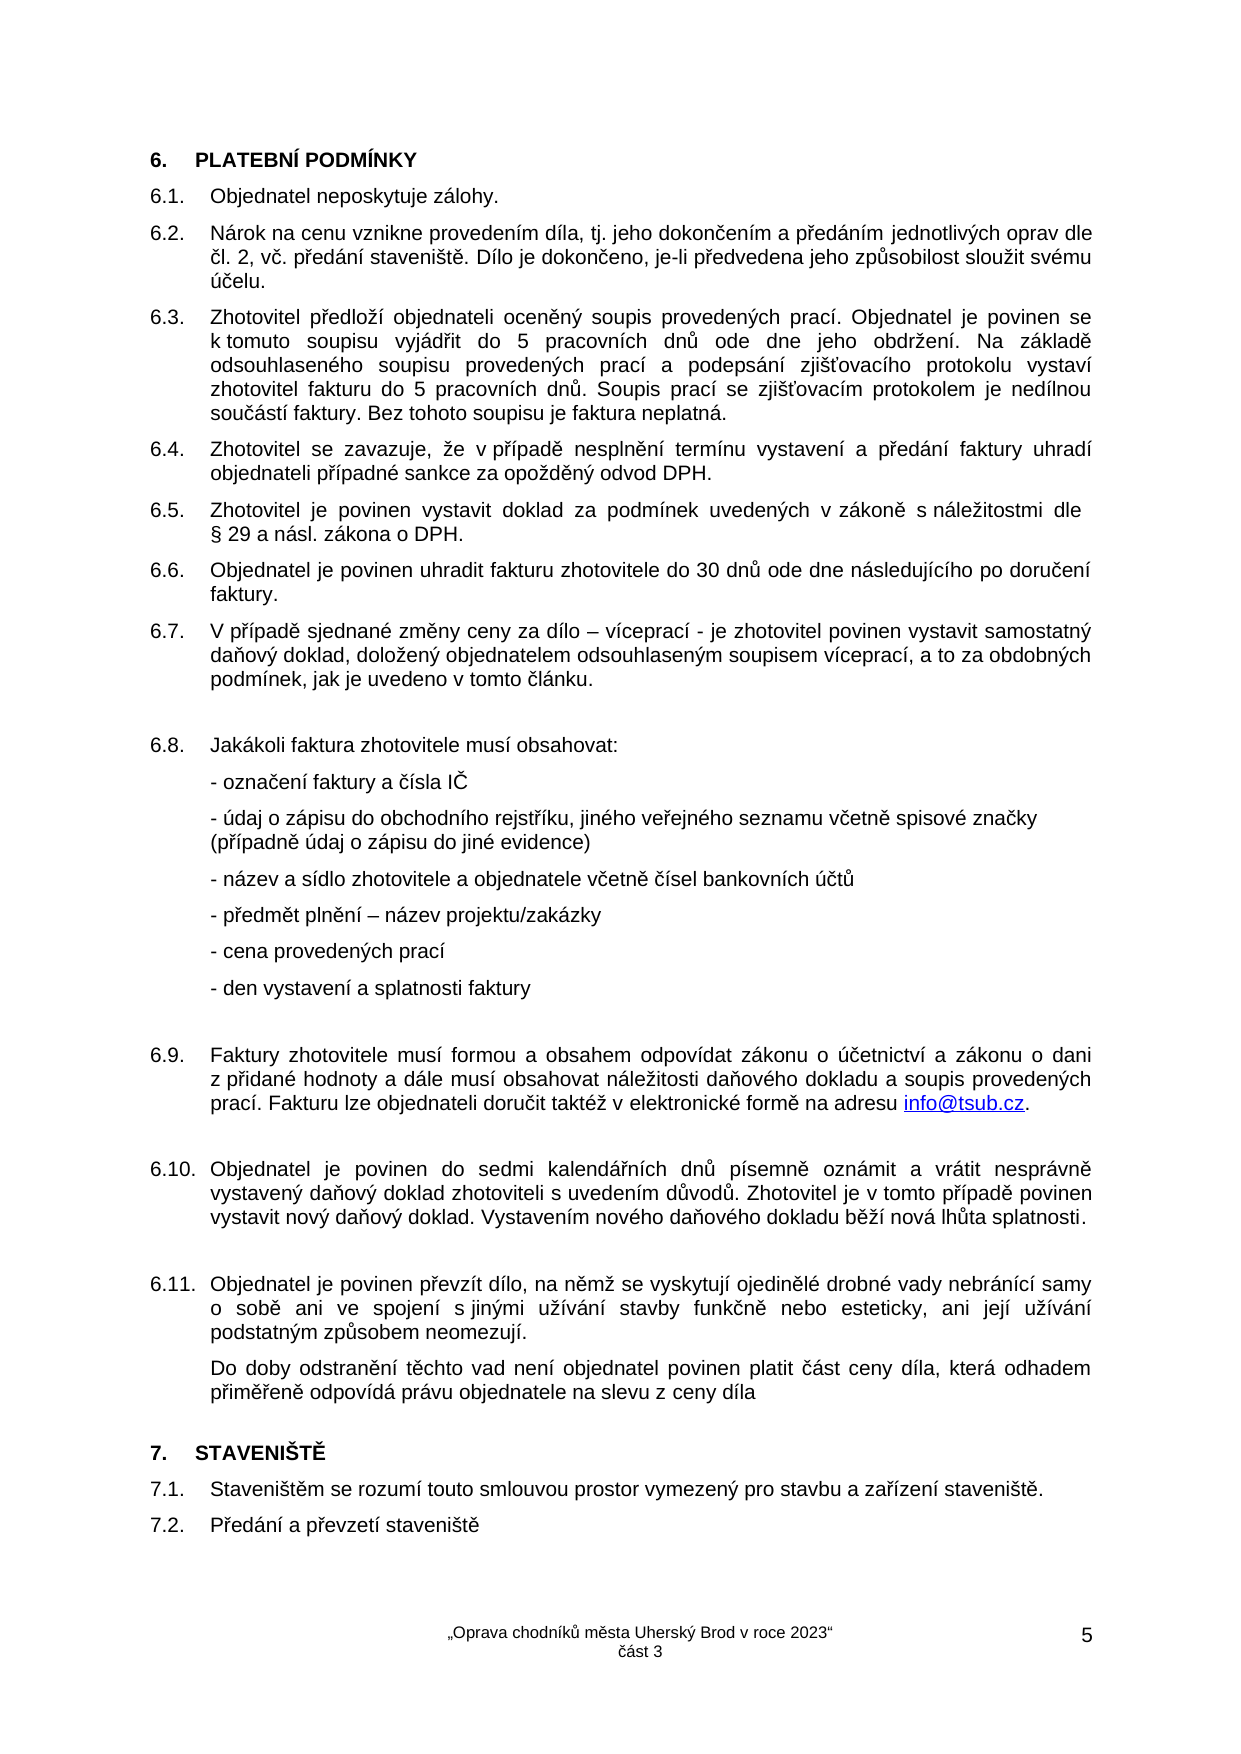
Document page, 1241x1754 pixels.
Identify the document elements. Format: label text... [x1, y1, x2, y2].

subtitle - cena provedených prací [150, 939, 1093, 963]
subtitle Faktury zhotovitele musí formou a obsahem odpovídat zákonu o účetnictví a zákonu o dani z přidané hodnoty a dále musí obsahovat náležitosti daňového dokladu a soupis provedených prací. Fakturu lze objednateli doručit taktéž v elektronické formě na adresu info@tsub.cz. [150, 1042, 1093, 1114]
subtitle - den vystavení a splatnosti faktury [150, 976, 1093, 1000]
subtitle Předání a převzetí staveniště [150, 1513, 1093, 1537]
subtitle - označení faktury a čísla IČ [150, 769, 1093, 793]
subtitle Jakákoli faktura zhotovitele musí obsahovat: [150, 733, 1093, 757]
subtitle Do doby odstranění těchto vad není objednatel povinen platit část ceny díla, která odhadem přiměřeně odpovídá právu objednatele na slevu z ceny díla [210, 1356, 1093, 1404]
subtitle Zhotovitel předloží objednateli oceněný soupis provedených prací. Objednatel je povinen se k tomuto soupisu vyjádřit do 5 pracovních dnů ode dne jeho obdržení. Na základě odsouhlaseného soupisu provedených prací a podepsání zjišťovacího protokolu vystaví zhotovitel fakturu do 5 pracovních dnů. Soupis prací se zjišťovacím protokolem je nedílnou součástí faktury. Bez tohoto soupisu je faktura neplatná. [150, 305, 1093, 425]
subtitle - předmět plnění – název projektu/zakázky [150, 903, 1093, 927]
subtitle Objednatel je povinen uhradit fakturu zhotovitele do 30 dnů ode dne následujícího po doručení faktury. [150, 558, 1093, 606]
subtitle Zhotovitel se zavazuje, že v případě nesplnění termínu vystavení a předání faktury uhradí objednateli případné sankce za opožděný odvod DPH. [150, 437, 1093, 485]
subtitle - název a sídlo zhotovitele a objednatele včetně čísel bankovních účtů [150, 866, 1093, 890]
subtitle PLATEBNÍ PODMÍNKY [150, 148, 1093, 172]
subtitle - údaj o zápisu do obchodního rejstříku, jiného veřejného seznamu včetně spisové značky (případně údaj o zápisu do jiné evidence) [210, 806, 1093, 854]
subtitle Objednatel je povinen do sedmi kalendářních dnů písemně oznámit a vrátit nesprávně vystavený daňový doklad zhotoviteli s uvedením důvodů. Zhotovitel je v tomto případě povinen vystavit nový daňový doklad. Vystavením nového daňového dokladu běží nová lhůta splatnosti. [150, 1157, 1093, 1229]
subtitle STAVENIŠTĚ [150, 1440, 1093, 1464]
subtitle Staveništěm se rozumí touto smlouvou prostor vymezený pro stavbu a zařízení staveniště. [150, 1477, 1093, 1501]
subtitle Nárok na cenu vznikne provedením díla, tj. jeho dokončením a předáním jednotlivých oprav dle čl. 2, vč. předání staveniště. Dílo je dokončeno, je-li předvedena jeho způsobilost sloužit svému účelu. [150, 221, 1093, 292]
subtitle Objednatel je povinen převzít dílo, na němž se vyskytují ojedinělé drobné vady nebránící samy o sobě ani ve spojení s jinými užívání stavby funkčně nebo esteticky, ani její užívání podstatným způsobem neomezují. [150, 1272, 1093, 1343]
subtitle Objednatel neposkytuje zálohy. [150, 184, 1093, 208]
subtitle Zhotovitel je povinen vystavit doklad za podmínek uvedených v zákoně s náležitostmi dle § 29 a násl. zákona o DPH. [150, 498, 1093, 546]
subtitle V případě sjednané změny ceny za dílo – víceprací - je zhotovitel povinen vystavit samostatný daňový doklad, doložený objednatelem odsouhlaseným soupisem víceprací, a to za obdobných podmínek, jak je uvedeno v tomto článku. [150, 618, 1093, 690]
